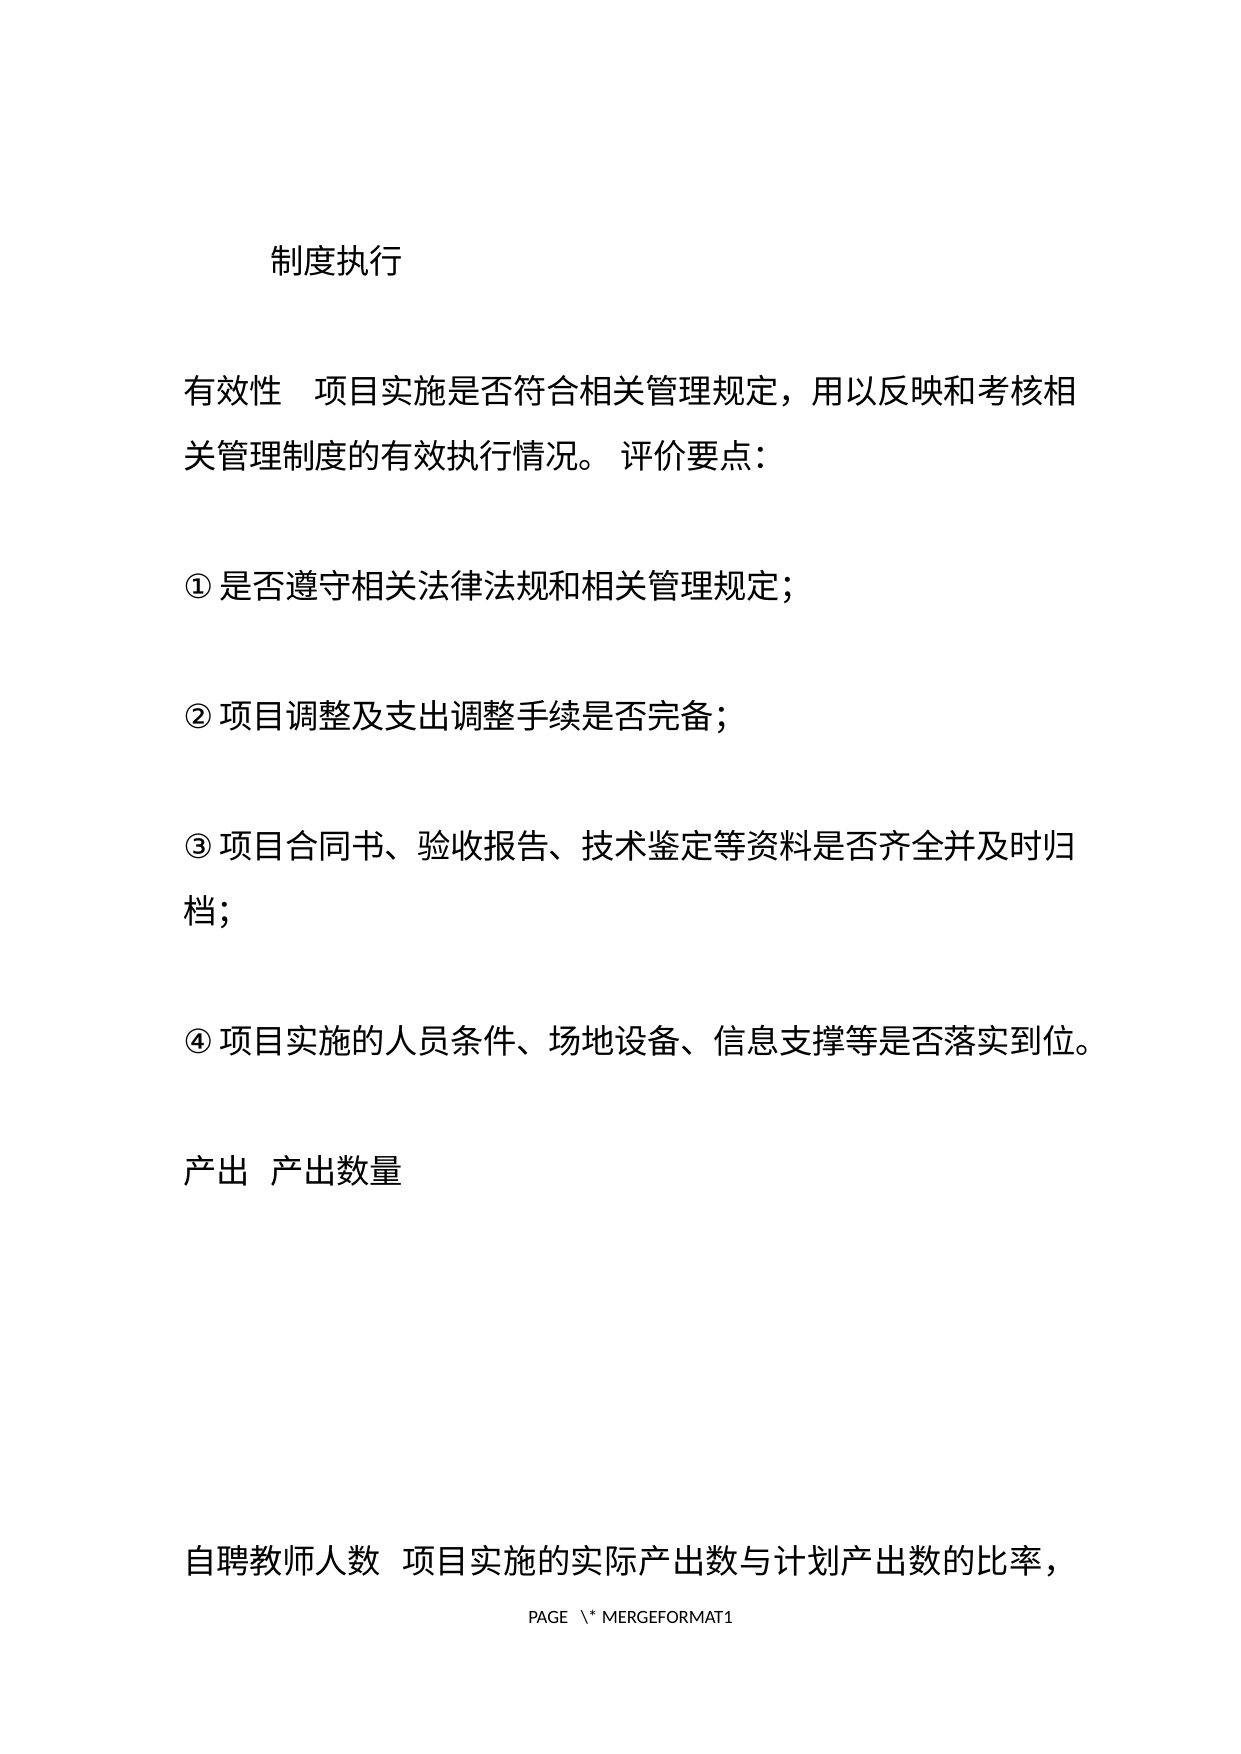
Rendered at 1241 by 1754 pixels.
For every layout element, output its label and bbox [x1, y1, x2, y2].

text [183, 162, 1078, 1592]
